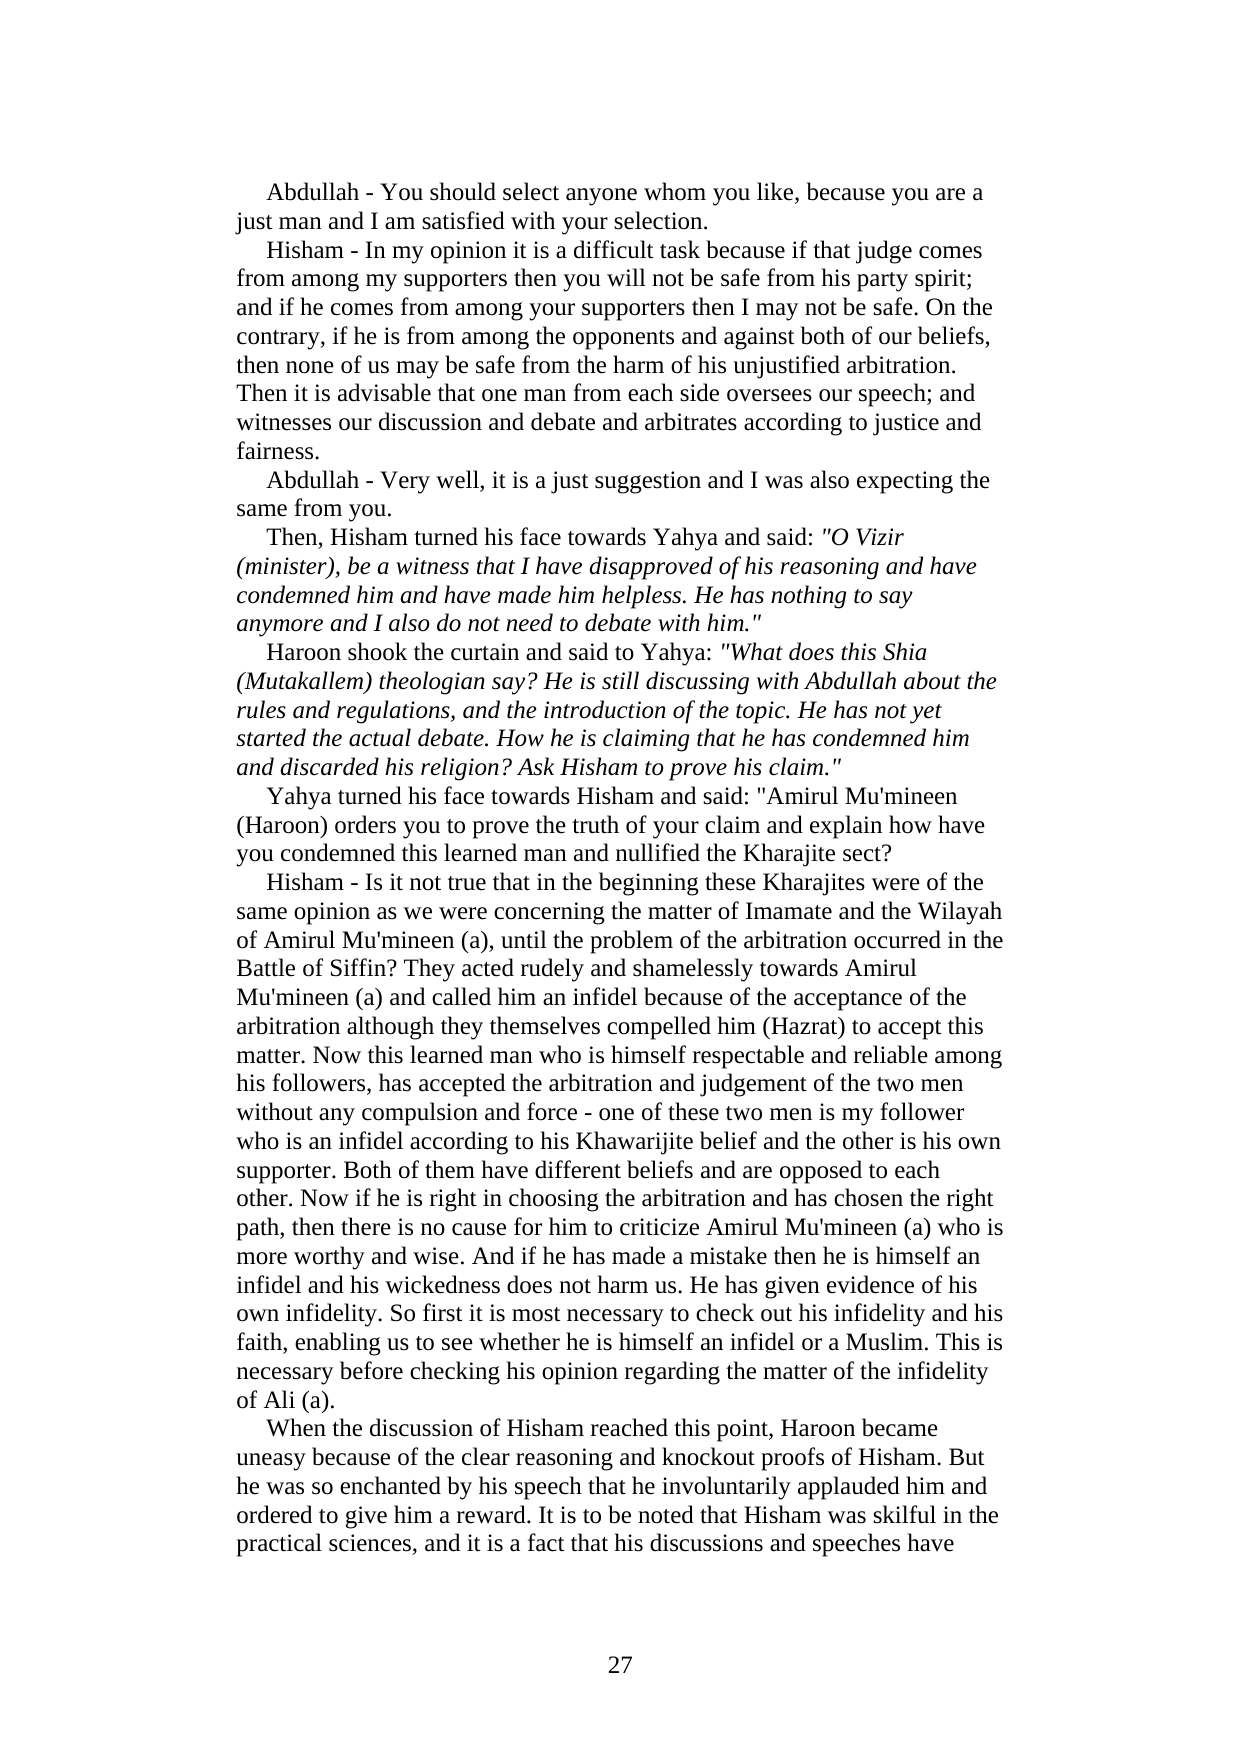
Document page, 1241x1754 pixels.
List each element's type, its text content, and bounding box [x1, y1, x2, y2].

text Hisham - In my opinion it is a difficult task because if that judge comes from among my supporters then you will not be safe from his party spirit; and if he comes from among your supporters then I may not be safe. On the contrary, if he is from among the opponents and against both of our beliefs, then none of us may be safe from the harm of his unjustified arbitration. Then it is advisable that one man from each side oversees our speech; and witnesses our discussion and debate and arbitrates according to justice and fairness. [236, 235, 1004, 465]
text Hisham - Is it not true that in the beginning these Kharajites were of the same opinion as we were concerning the matter of Imamate and the Wilayah of Amirul Mu'mineen (a), until the problem of the arbitration occurred in the Battle of Siffin? They acted rudely and shamelessly towards Amirul Mu'mineen (a) and called him an infidel because of the acceptance of the arbitration although they themselves compelled him (Hazrat) to accept this matter. Now this learned man who is himself respectable and reliable among his followers, has accepted the arbitration and judgement of the two men without any compulsion and force - one of these two men is my follower who is an infidel according to his Khawarijite belief and the other is his own supporter. Both of them have different beliefs and are opposed to each other. Now if he is right in choosing the arbitration and has chosen the right path, then there is no cause for him to criticize Amirul Mu'mineen (a) who is more worthy and wise. And if he has made a mistake then he is himself an infidel and his wickedness does not harm us. He has given evidence of his own infidelity. So first it is most necessary to check out his infidelity and his faith, enabling us to see whether he is himself an infidel or a Muslim. This is necessary before checking his opinion regarding the matter of the infidelity of Ali (a). [236, 867, 1004, 1413]
text Yahya turned his face towards Hisham and said: "Amirul Mu'mineen (Haroon) orders you to prove the truth of your claim and explain how have you condemned this learned man and nullified the Kharajite sect? [236, 781, 1004, 867]
text Abdullah - Very well, it is a just suggestion and I was also expecting the same from you. [236, 465, 1004, 522]
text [236, 1413, 1004, 1557]
text Abdullah - You should select anyone whom you like, because you are a just man and I am satisfied with your selection. [236, 177, 1004, 235]
text Haroon shook the curtain and said to Yahya: "What does this Shia (Mutakallem) theologian say? He is still discussing with Abdullah about the rules and regulations, and the introduction of the topic. He has not yet started the actual debate. How he is claiming that he has condemned him and discarded his religion? Ask Hisham to prove his claim." [236, 637, 1004, 781]
text Then, Hisham turned his face towards Yahya and said: "O Vizir (minister), be a witness that I have disapproved of his reasoning and have condemned him and have made him helpless. He has nothing to say anymore and I also do not need to debate with him." [236, 522, 1004, 637]
